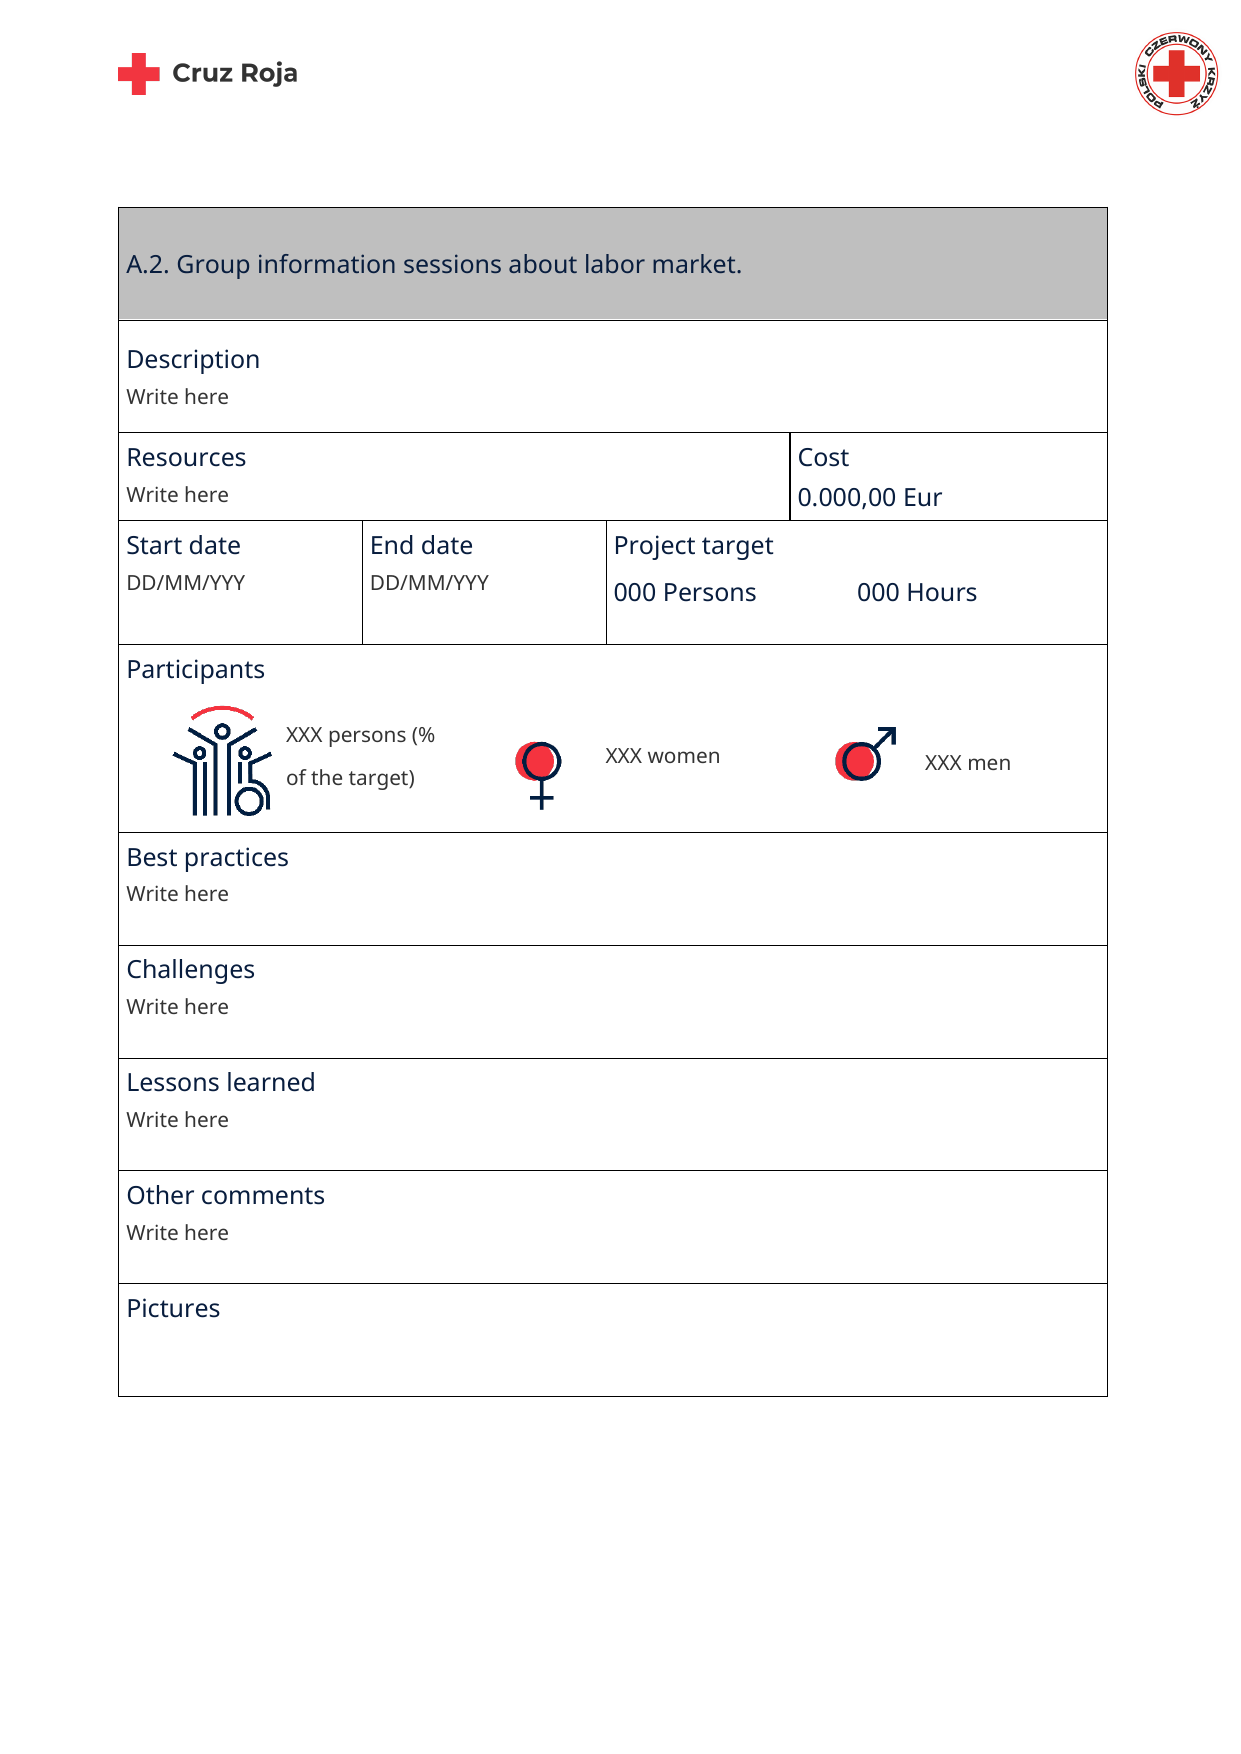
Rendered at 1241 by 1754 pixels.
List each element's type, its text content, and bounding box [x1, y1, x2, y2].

table_cell Project target [607, 521, 1107, 568]
picture [797, 698, 926, 826]
table_cell Other comments Write here [119, 1171, 1107, 1283]
table_cell Start date DD/MM/YYY [119, 521, 362, 644]
table_cell 000 Hours [850, 568, 1107, 644]
table_cell A.2. Group information sessions about labor market. [119, 208, 1107, 319]
table_cell Description Write here [119, 321, 1107, 432]
picture [118, 53, 297, 95]
table_cell Pictures [119, 1284, 1107, 1396]
table_cell Best practices Write here [119, 833, 1107, 945]
table_cell 000 Persons [607, 568, 849, 644]
picture [1131, 28, 1222, 119]
table_cell Lessons learned Write here [119, 1059, 1107, 1170]
picture [477, 698, 606, 826]
table_cell Challenges Write here [119, 946, 1107, 1058]
picture [158, 698, 286, 826]
table_cell Resources Write here [119, 433, 789, 520]
table_cell Participants [119, 645, 1107, 832]
table_cell End date DD/MM/YYY [363, 521, 606, 644]
table_cell Cost 0.000,00 Eur [791, 433, 1107, 520]
